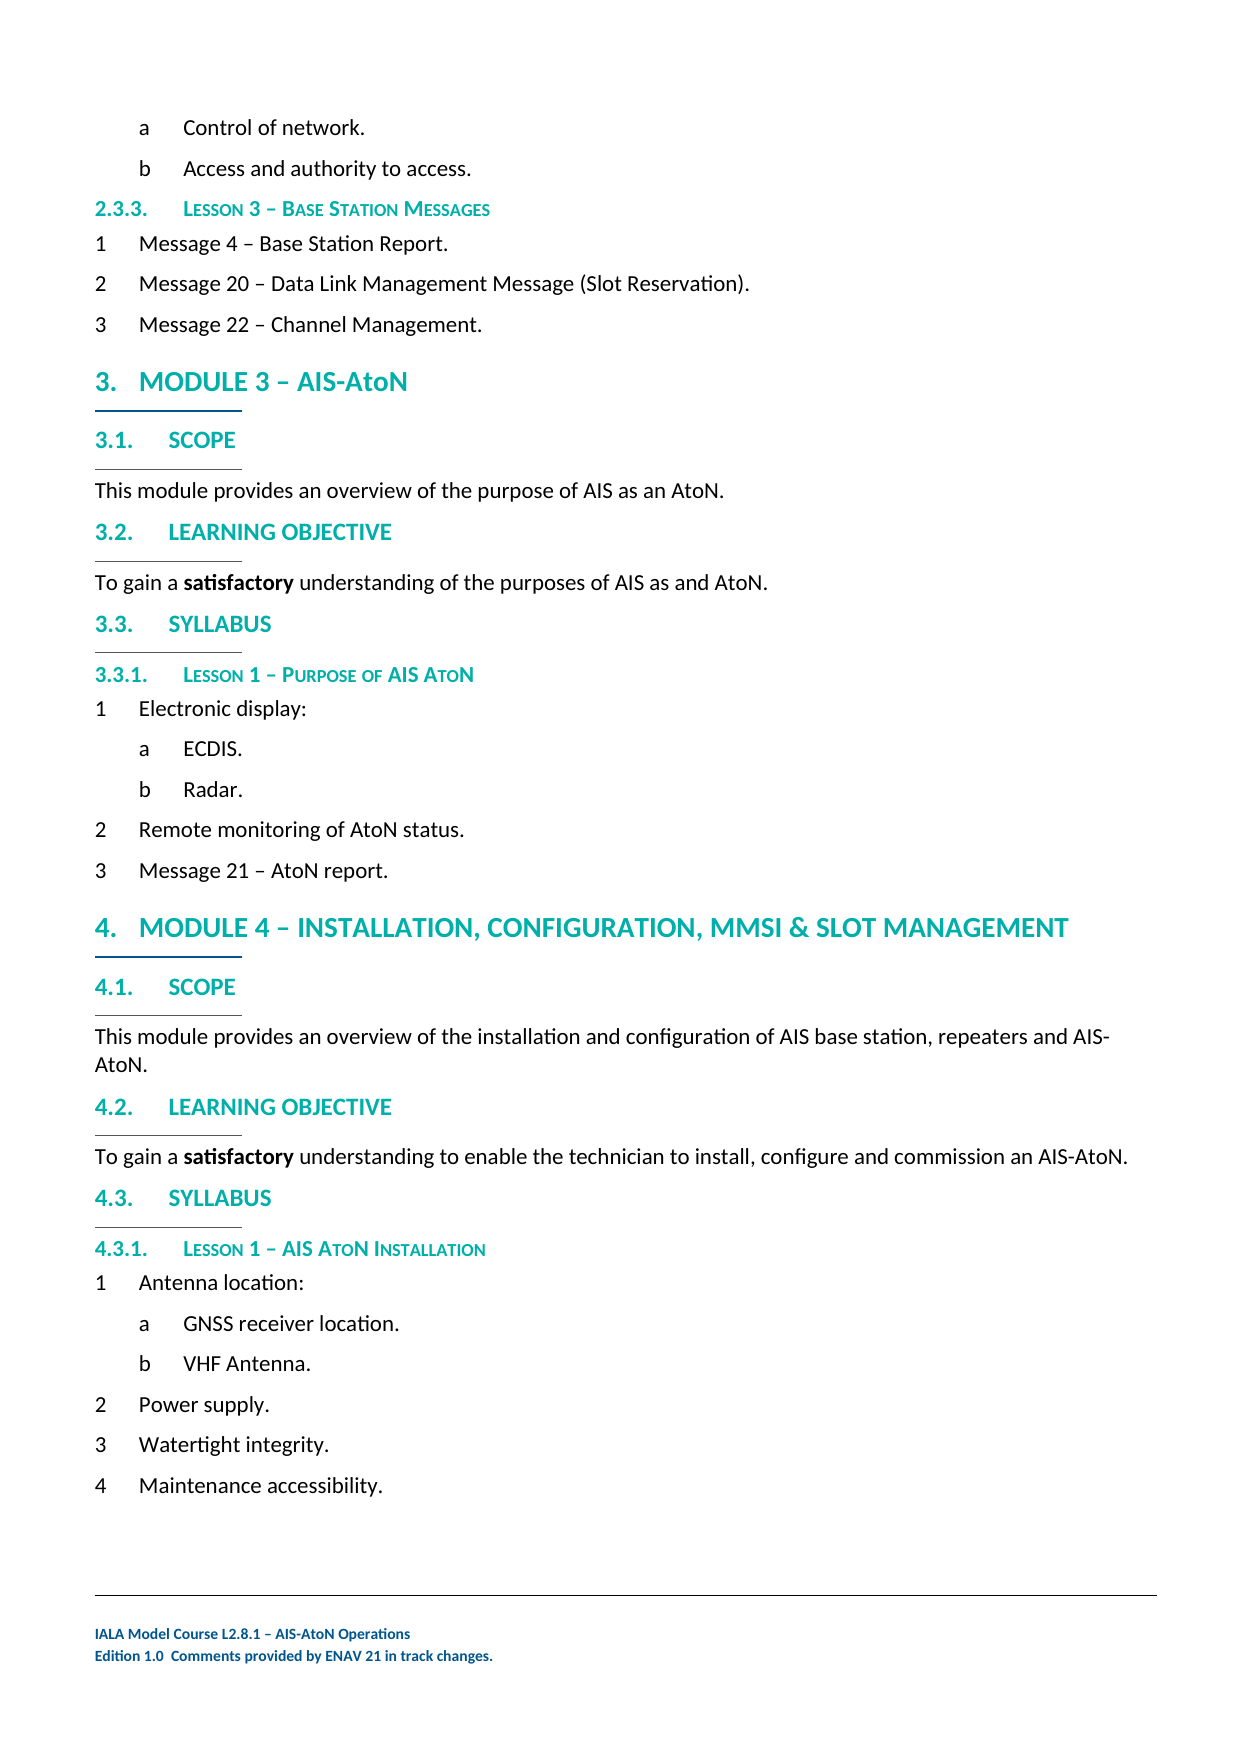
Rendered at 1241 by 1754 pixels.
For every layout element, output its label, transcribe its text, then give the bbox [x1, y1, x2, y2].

list Watertight integrity. [94, 1430, 1157, 1458]
list Access and authority to access. [139, 154, 1157, 182]
subtitle Syllabus [94, 608, 1157, 639]
list Remote monitoring of AtoN status. [94, 816, 1157, 843]
list Electronic display: [94, 694, 1157, 722]
list ECDIS. [139, 734, 1157, 762]
list Radar. [139, 775, 1157, 803]
list VHF Antenna. [139, 1349, 1157, 1377]
list Power supply. [94, 1390, 1157, 1418]
subtitle MODULE 3 – AIS-AtoN [94, 363, 1157, 398]
subtitle MODULE 4 – INSTALLATION, CONFIGURATION, MMSI & SLOT MANAGEMENT [94, 909, 1157, 945]
list Message 20 – Data Link Management Message (Slot Reservation). [94, 269, 1157, 297]
subtitle Learning Objective [94, 516, 1157, 547]
list GNSS receiver location. [139, 1309, 1157, 1337]
text This module provides an overview of the installation and configuration of AIS base station, repeaters and AIS-AtoN. [94, 1022, 1157, 1078]
subtitle Lesson 1 – Purpose of AIS AtoN [94, 660, 1157, 688]
list Maintenance accessibility. [94, 1471, 1157, 1499]
text To gain a satisfactory understanding to enable the technician to install, configure and commission an AIS-AtoN. [94, 1142, 1157, 1170]
subtitle Lesson 3 – Base Station Messages [94, 194, 1157, 223]
subtitle Lesson 1 – AIS AtoN Installation [94, 1234, 1157, 1262]
list Antenna location: [94, 1268, 1157, 1296]
subtitle Scope [94, 424, 1157, 455]
list Control of network. [139, 113, 1157, 142]
text This module provides an overview of the purpose of AIS as an AtoN. [94, 476, 1157, 504]
text To gain a satisfactory understanding of the purposes of AIS as and AtoN. [94, 568, 1157, 596]
subtitle Scope [94, 971, 1157, 1001]
list Message 21 – AtoN report. [94, 856, 1157, 884]
subtitle Learning Objective [94, 1091, 1157, 1121]
list Message 4 – Base Station Report. [94, 229, 1157, 257]
subtitle Syllabus [94, 1182, 1157, 1213]
list Message 22 – Channel Management. [94, 310, 1157, 338]
